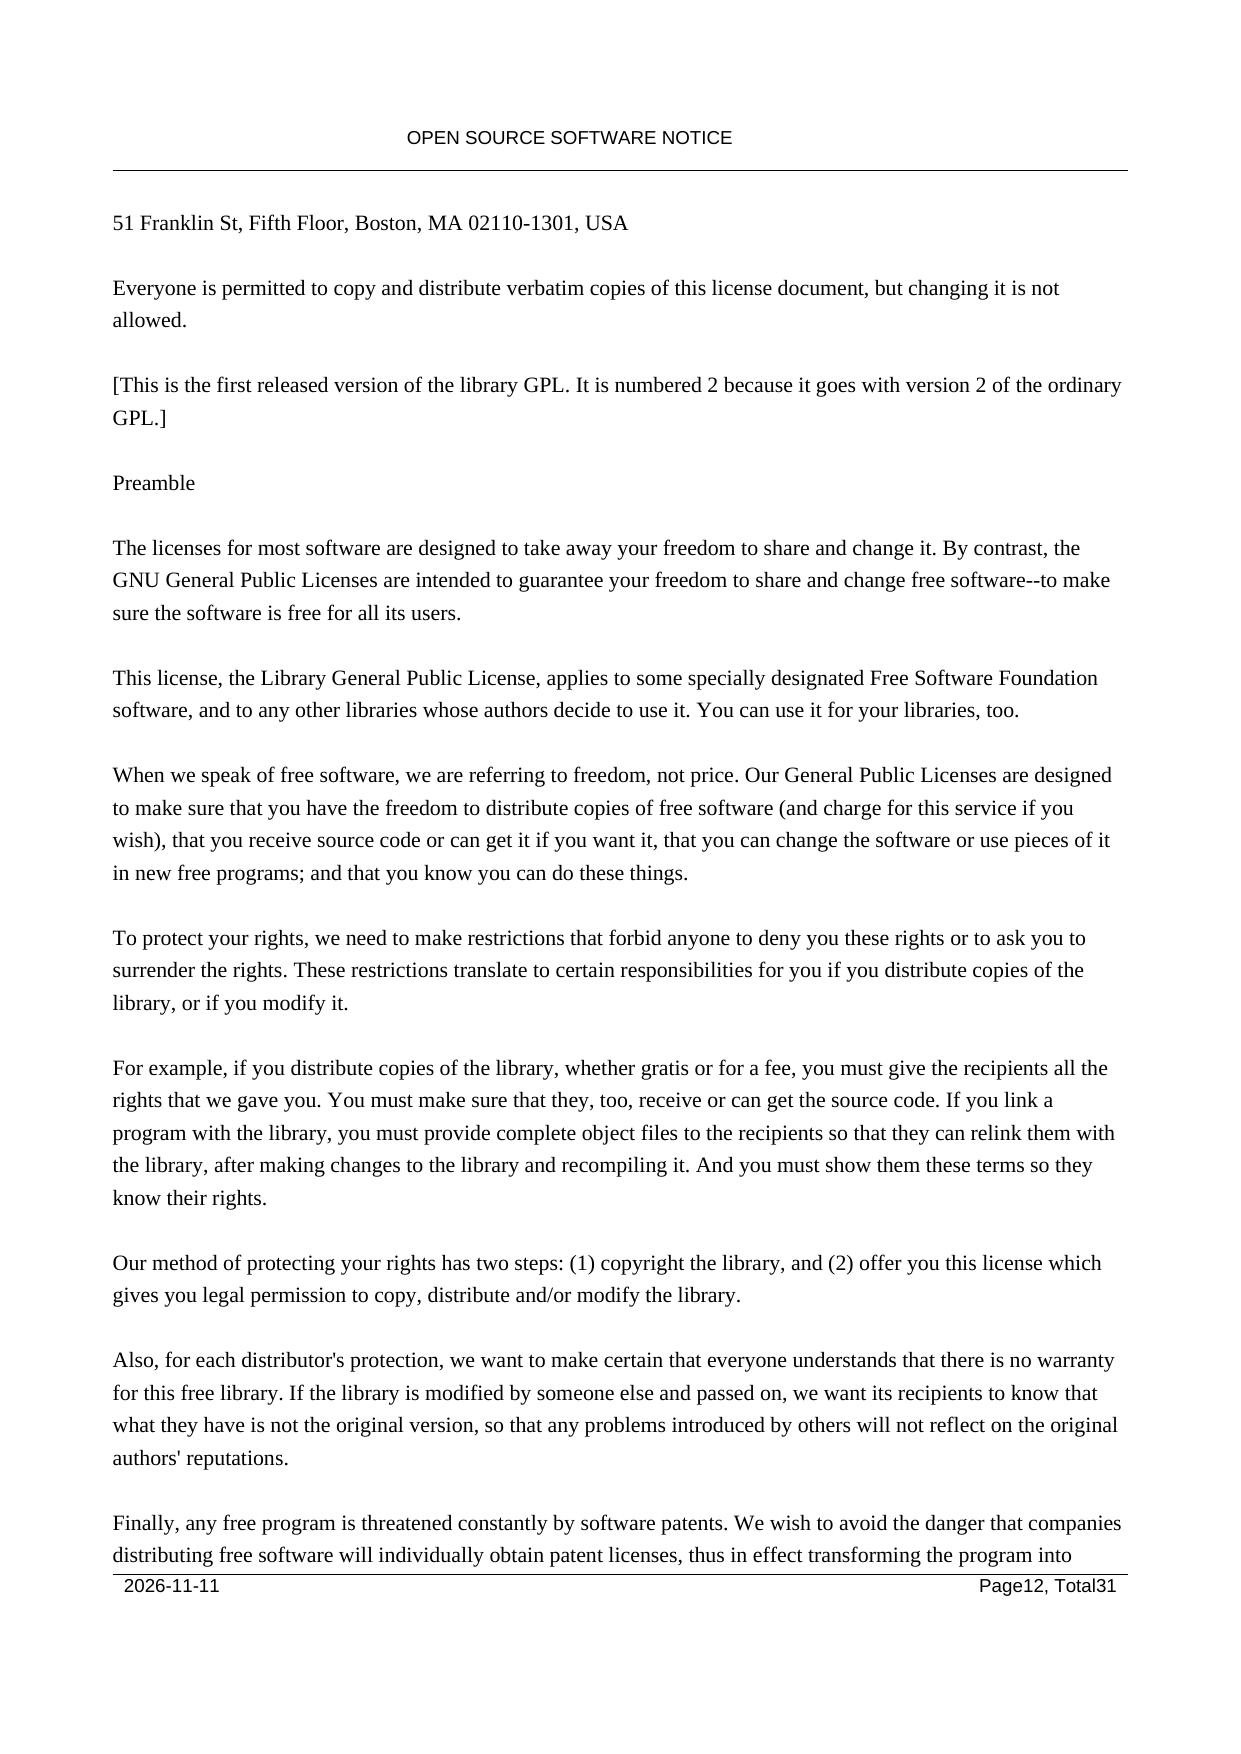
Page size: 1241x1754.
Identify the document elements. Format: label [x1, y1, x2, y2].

text [112, 206, 1128, 1571]
